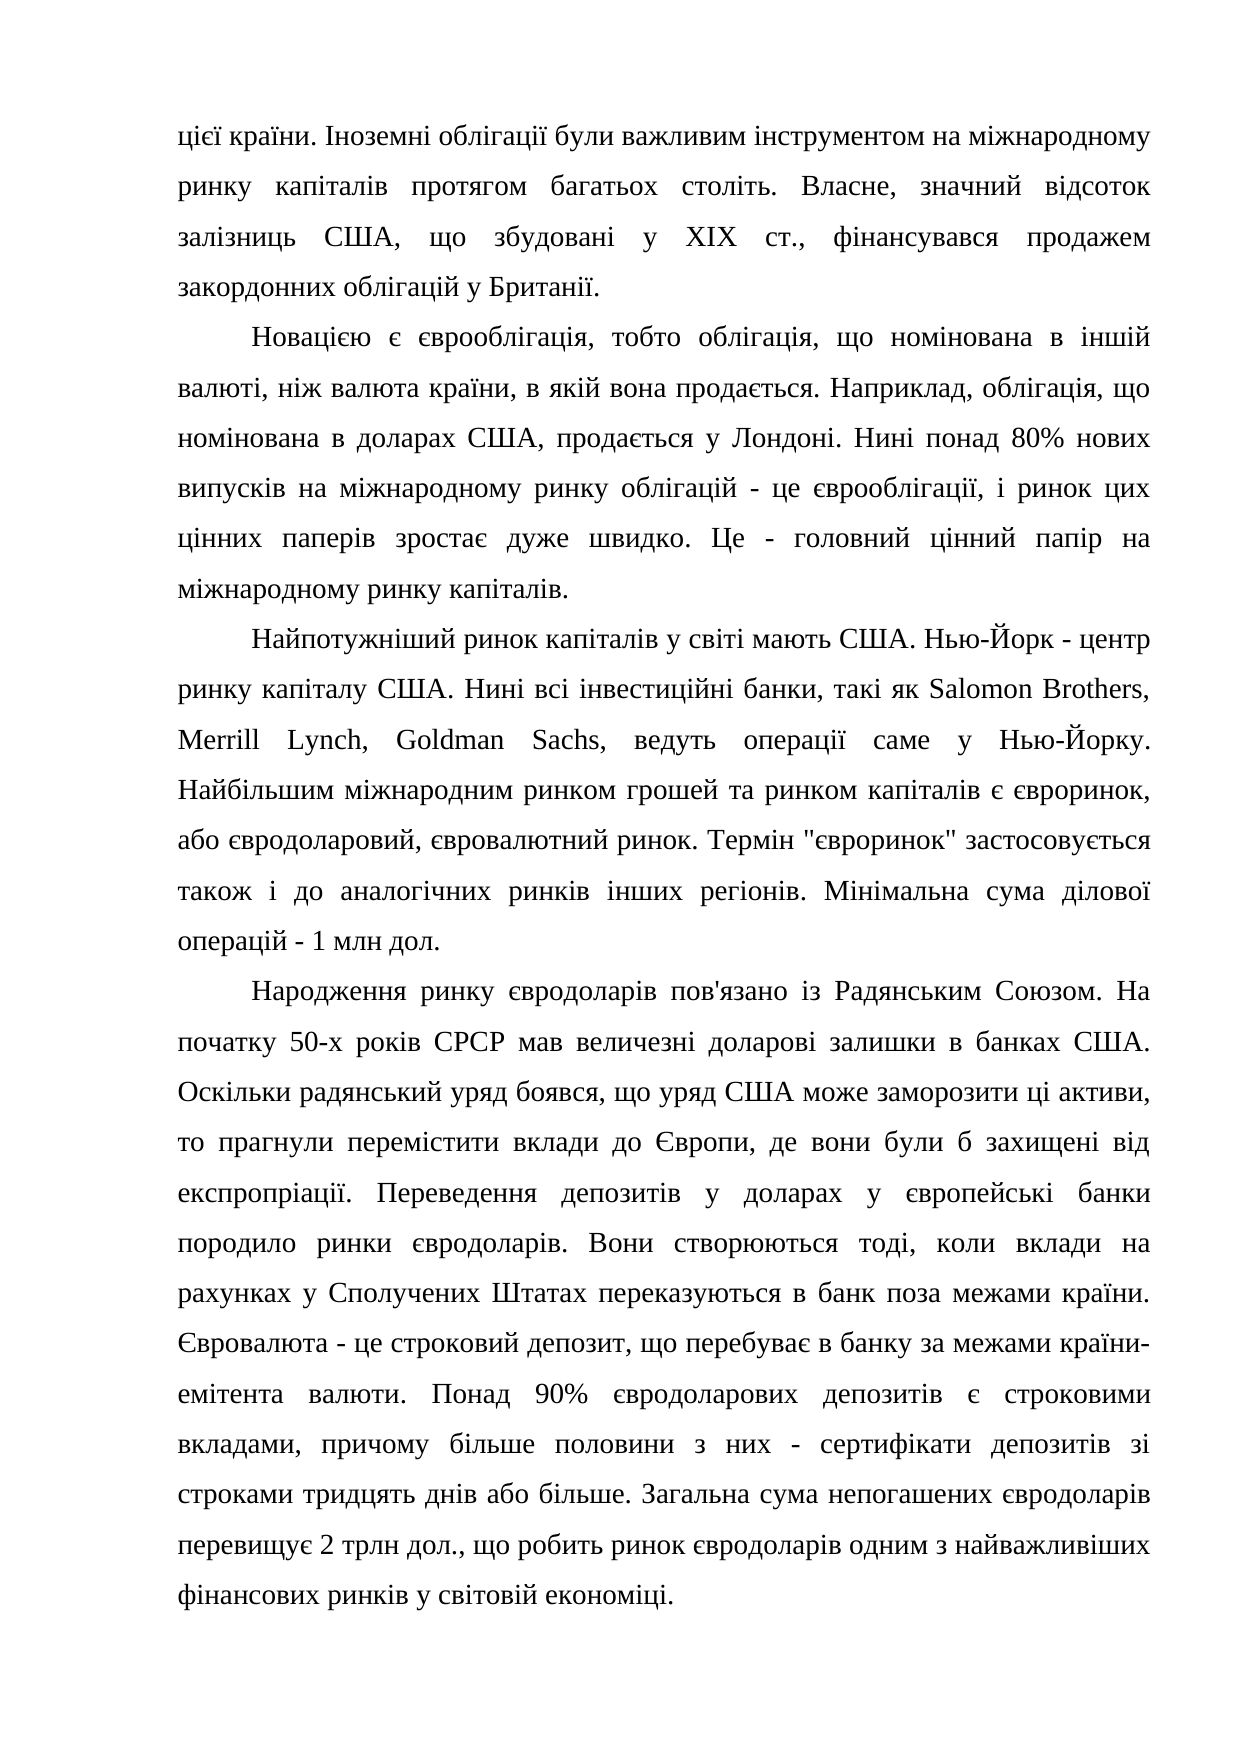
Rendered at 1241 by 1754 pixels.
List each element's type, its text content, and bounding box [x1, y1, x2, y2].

text Новацією є єврооблігація, тобто облігація, що номінована в іншій валюті, ніж валюта країни, в якій вона продається. Наприклад, облігація, що номінована в доларах США, продається у Лондоні. Нині понад 80% нових випусків на міжнародному ринку облігацій - це єврооблігації, і ринок цих цінних паперів зростає дуже швидко. Це - головний цінний папір на міжнародному ринку капіталів. [177, 319, 1152, 604]
text Народження ринку євродоларів пов'язано із Радянським Союзом. На початку 50-х років СРСР мав величезні доларові залишки в банках США. Оскільки радянський уряд боявся, що уряд США може заморозити ці активи, то прагнули перемістити вклади до Європи, де вони були б захищені від експропріації. Переведення депозитів у доларах у європейські банки породило ринки євродоларів. Вони створюються тоді, коли вклади на рахунках у Сполучених Штатах переказуються в банк поза межами країни. Євровалюта - це строковий депозит, що перебуває в банку за межами країни-емітента валюти. Понад 90% євродоларових депозитів є строковими вкладами, причому більше половини з них - сертифікати депозитів зі строками тридцять днів або більше. Загальна сума непогашених євродоларів перевищує 2 трлн дол., що робить ринок євродоларів одним з найважливіших фінансових ринків у світовій економіці. [177, 973, 1152, 1611]
text Найпотужніший ринок капіталів у світі мають США. Нью-Йорк - центр ринку капіталу США. Нині всі інвестиційні банки, такі як Salomon Brothers, Merrill Lynch, Goldman Sachs, ведуть операції саме у Нью-Йорку. Найбільшим міжнародним ринком грошей та ринком капіталів є євроринок, або євродоларовий, євровалютний ринок. Термін "євроринок" застосовується також і до аналогічних ринків інших регіонів. Мінімальна сума ділової операцій - 1 млн дол. [177, 621, 1152, 957]
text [177, 118, 1152, 303]
